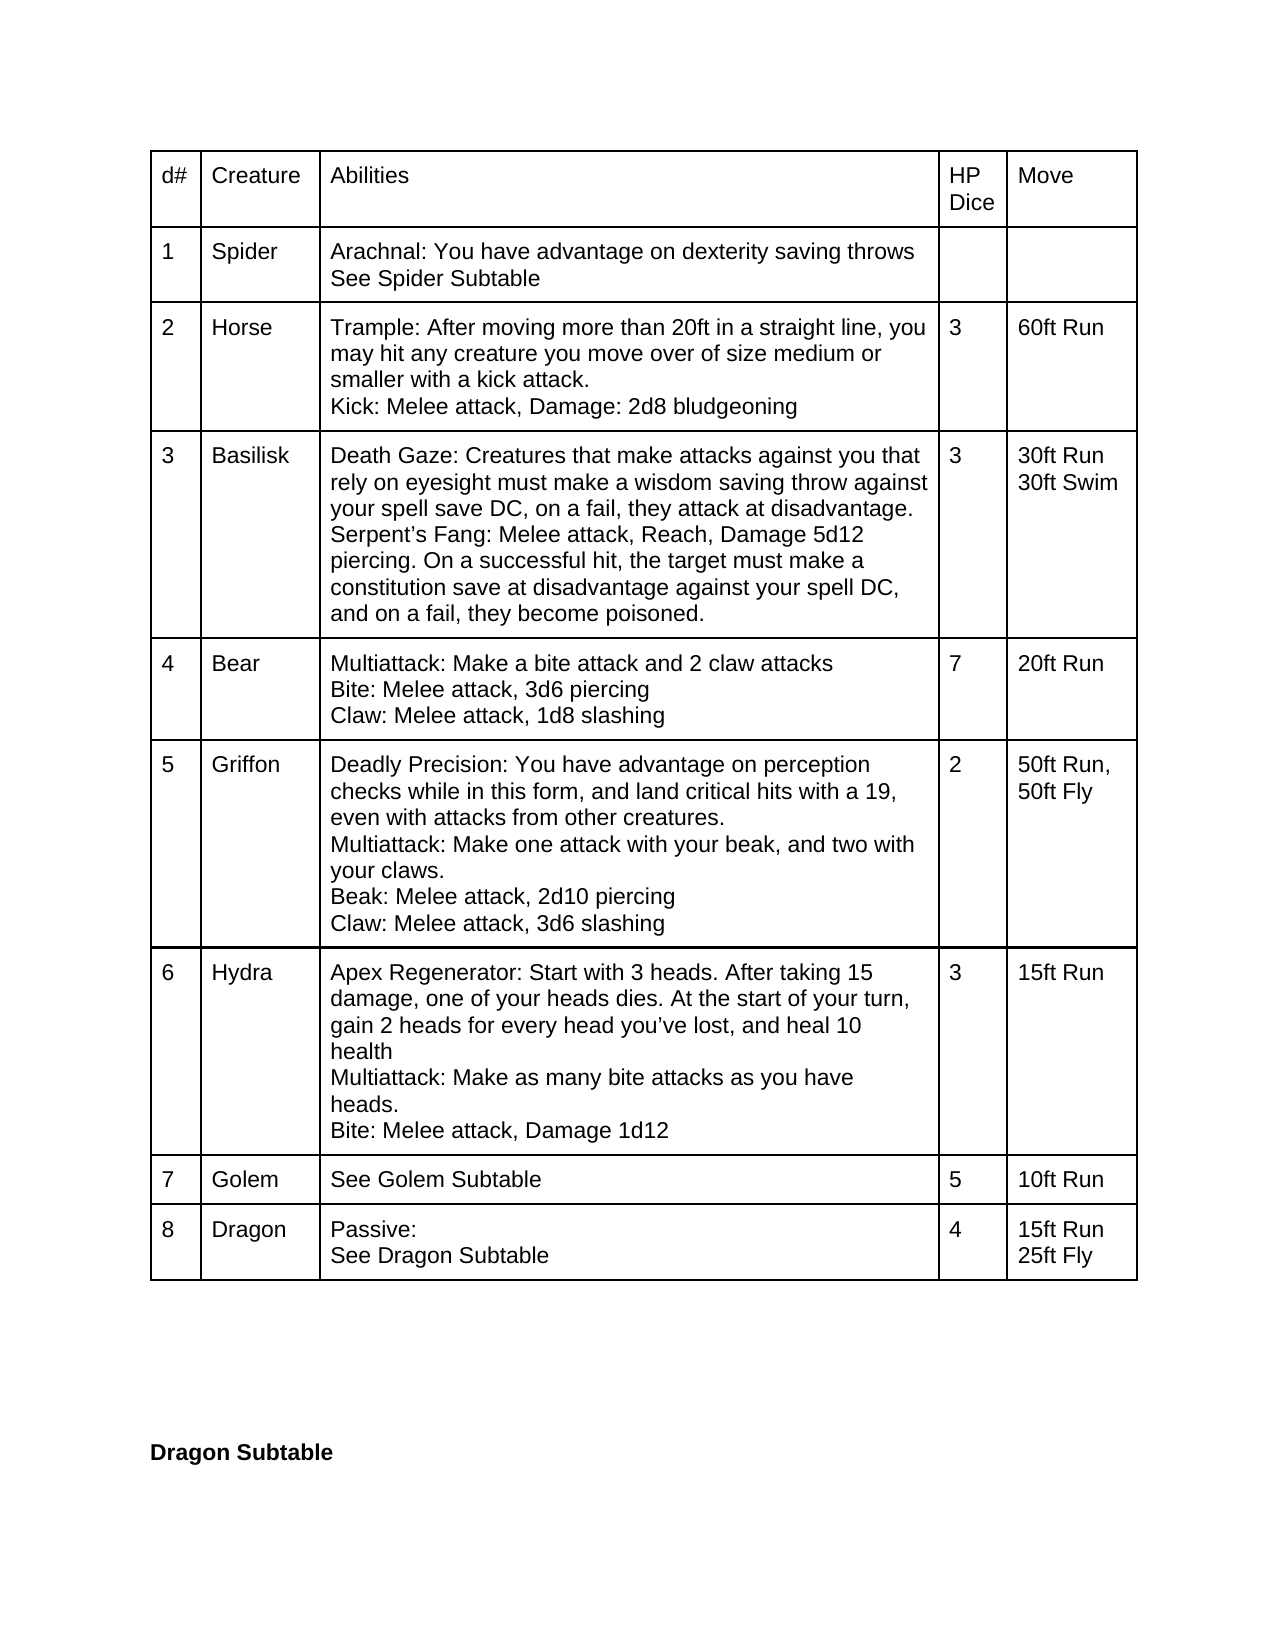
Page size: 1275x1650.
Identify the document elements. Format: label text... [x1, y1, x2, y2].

table_cell Arachnal: You have advantage on dexterity saving throws See Spider Subtable [321, 228, 938, 301]
table_cell 60ft Run [1008, 303, 1136, 429]
table_cell Bear [202, 639, 319, 739]
table_cell Golem [202, 1156, 319, 1203]
table_cell 3 [940, 949, 1006, 1154]
table_cell [1008, 228, 1136, 301]
table_cell 4 [152, 639, 200, 739]
table_cell Dragon [202, 1205, 319, 1279]
table_cell 7 [940, 639, 1006, 739]
table_cell 7 [152, 1156, 200, 1203]
table_cell 5 [940, 1156, 1006, 1203]
table_cell 6 [152, 949, 200, 1154]
table_cell 3 [152, 432, 200, 637]
table_cell 30ft Run 30ft Swim [1008, 432, 1136, 637]
table_cell 10ft Run [1008, 1156, 1136, 1203]
table_cell 2 [940, 741, 1006, 946]
table_cell Deadly Precision: You have advantage on perception checks while in this form, and land critical hits with a 19, even with attacks from other creatures. Multiattack: Make one attack with your beak, and two with your claws. Beak: Melee attack, 2d10 piercing Claw: Melee attack, 3d6 slashing [321, 741, 938, 946]
table_cell Apex Regenerator: Start with 3 heads. After taking 15 damage, one of your heads dies. At the start of your turn, gain 2 heads for every head you’ve lost, and heal 10 health Multiattack: Make as many bite attacks as you have heads. Bite: Melee attack, Damage 1d12 [321, 949, 938, 1154]
table_cell 8 [152, 1205, 200, 1279]
table_cell Passive: See Dragon Subtable [321, 1205, 938, 1279]
table_cell [940, 228, 1006, 301]
table_cell 50ft Run, 50ft Fly [1008, 741, 1136, 946]
table_cell 15ft Run 25ft Fly [1008, 1205, 1136, 1279]
table_header Creature [202, 152, 319, 226]
table_header Abilities [321, 152, 938, 226]
table_cell 15ft Run [1008, 949, 1136, 1154]
text Dragon Subtable [150, 1439, 1125, 1465]
table_cell 3 [940, 303, 1006, 429]
table_cell Trample: After moving more than 20ft in a straight line, you may hit any creature you move over of size medium or smaller with a kick attack. Kick: Melee attack, Damage: 2d8 bludgeoning [321, 303, 938, 429]
table_cell Hydra [202, 949, 319, 1154]
table_cell Basilisk [202, 432, 319, 637]
table_cell 20ft Run [1008, 639, 1136, 739]
table_cell 4 [940, 1205, 1006, 1279]
table_cell Horse [202, 303, 319, 429]
table_cell 1 [152, 228, 200, 301]
table_header Move [1008, 152, 1136, 226]
table_cell See Golem Subtable [321, 1156, 938, 1203]
table_cell 3 [940, 432, 1006, 637]
table_cell Multiattack: Make a bite attack and 2 claw attacks Bite: Melee attack, 3d6 piercing Claw: Melee attack, 1d8 slashing [321, 639, 938, 739]
table_header HP Dice [940, 152, 1006, 226]
table_cell 5 [152, 741, 200, 946]
table_cell Death Gaze: Creatures that make attacks against you that rely on eyesight must make a wisdom saving throw against your spell save DC, on a fail, they attack at disadvantage. Serpent’s Fang: Melee attack, Reach, Damage 5d12 piercing. On a successful hit, the target must make a constitution save at disadvantage against your spell DC, and on a fail, they become poisoned. [321, 432, 938, 637]
table_cell Spider [202, 228, 319, 301]
table_cell Griffon [202, 741, 319, 946]
table_cell 2 [152, 303, 200, 429]
table_header d# [152, 152, 200, 226]
